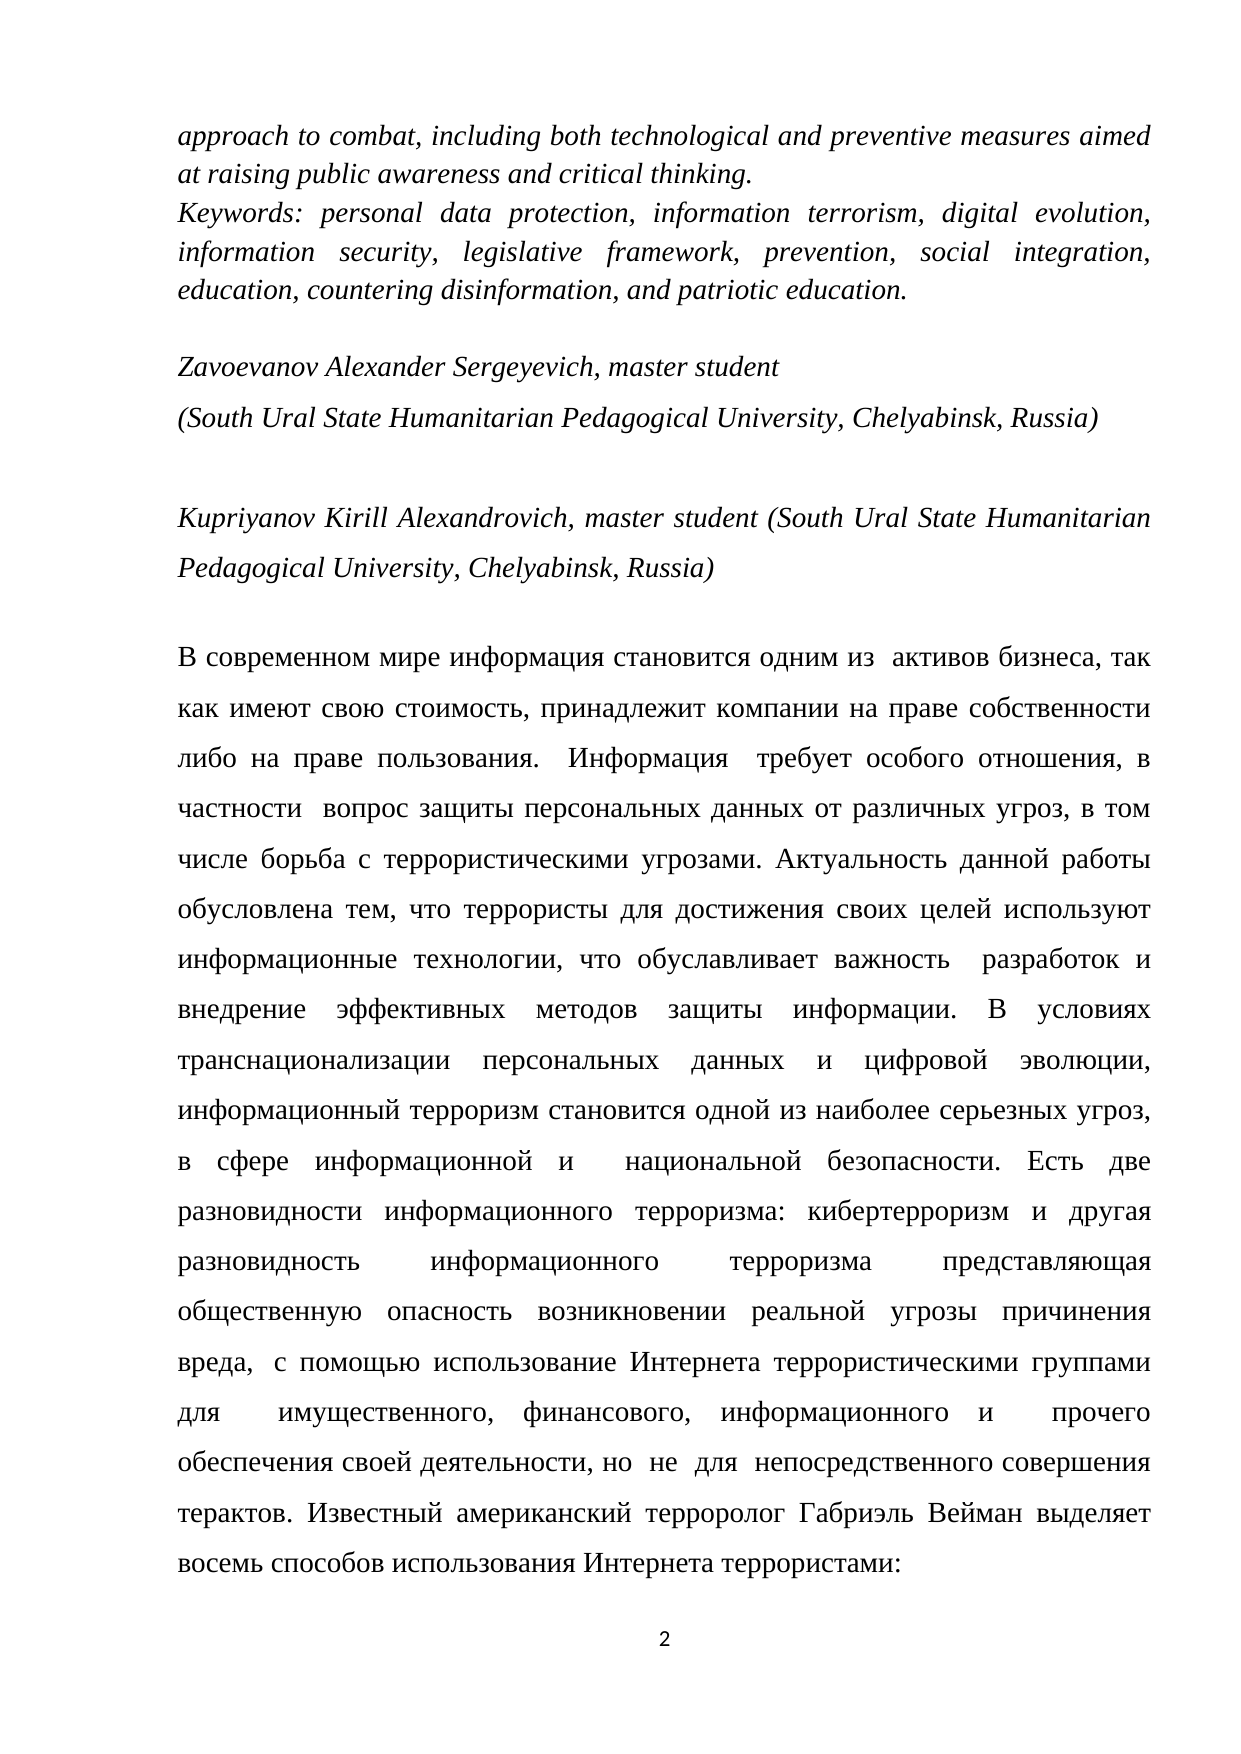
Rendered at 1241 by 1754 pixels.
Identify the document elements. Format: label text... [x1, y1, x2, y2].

text (South Ural State Humanitarian Pedagogical University, Chelyabinsk, Russia) [177, 400, 1152, 433]
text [177, 118, 1152, 190]
text Keywords: personal data protection, information terrorism, digital evolution, information security, legislative framework, prevention, social integration, education, countering disinformation, and patriotic education. [177, 195, 1152, 306]
text В современном мире информация становится одним из активов бизнеса, так как имеют свою стоимость, принадлежит компании на праве собственности либо на праве пользования. Информация требует особого отношения, в частности вопрос защиты персональных данных от различных угроз, в том числе борьба с террористическими угрозами. Актуальность данной работы обусловлена тем, что террористы для достижения своих целей используют информационные технологии, что обуславливает важность разработок и внедрение эффективных методов защиты информации. В условиях транснационализации персональных данных и цифровой эволюции, информационный терроризм становится одной из наиболее серьезных угроз, в сфере информационной и национальной безопасности. Есть две разновидности информационного терроризма: кибертерроризм и другая разновидность информационного терроризма представляющая общественную опасность возникновении реальной угрозы причинения вреда, с помощью использование Интернета террористическими группами для имущественного, финансового, информационного и прочего обеспечения своей деятельности, но не для непосредственного совершения терактов. Известный американский терроролог Габриэль Вейман выделяет восемь способов использования Интернета террористами: [177, 639, 1152, 1294]
text Zavoevanov Alexander Sergeyevich, master student [177, 349, 1152, 383]
text В современном мире информация становится одним из активов бизнеса, так как имеют свою стоимость, принадлежит компании на праве собственности либо на праве пользования. Информация требует особого отношения, в частности вопрос защиты персональных данных от различных угроз, в том числе борьба с террористическими угрозами. Актуальность данной работы обусловлена тем, что террористы для достижения своих целей используют информационные технологии, что обуславливает важность разработок и внедрение эффективных методов защиты информации. В условиях транснационализации персональных данных и цифровой эволюции, информационный терроризм становится одной из наиболее серьезных угроз, в сфере информационной и национальной безопасности. Есть две разновидности информационного терроризма: кибертерроризм и другая разновидность информационного терроризма представляющая общественную опасность возникновении реальной угрозы причинения вреда, с помощью использование Интернета террористическими группами для имущественного, финансового, информационного и прочего обеспечения своей деятельности, но не для непосредственного совершения терактов. Известный американский терроролог Габриэль Вейман выделяет восемь способов использования Интернета террористами: [177, 1327, 1152, 1579]
text Kupriyanov Kirill Alexandrovich, master student (South Ural State Humanitarian Pedagogical University, Chelyabinsk, Russia) [177, 500, 1152, 584]
